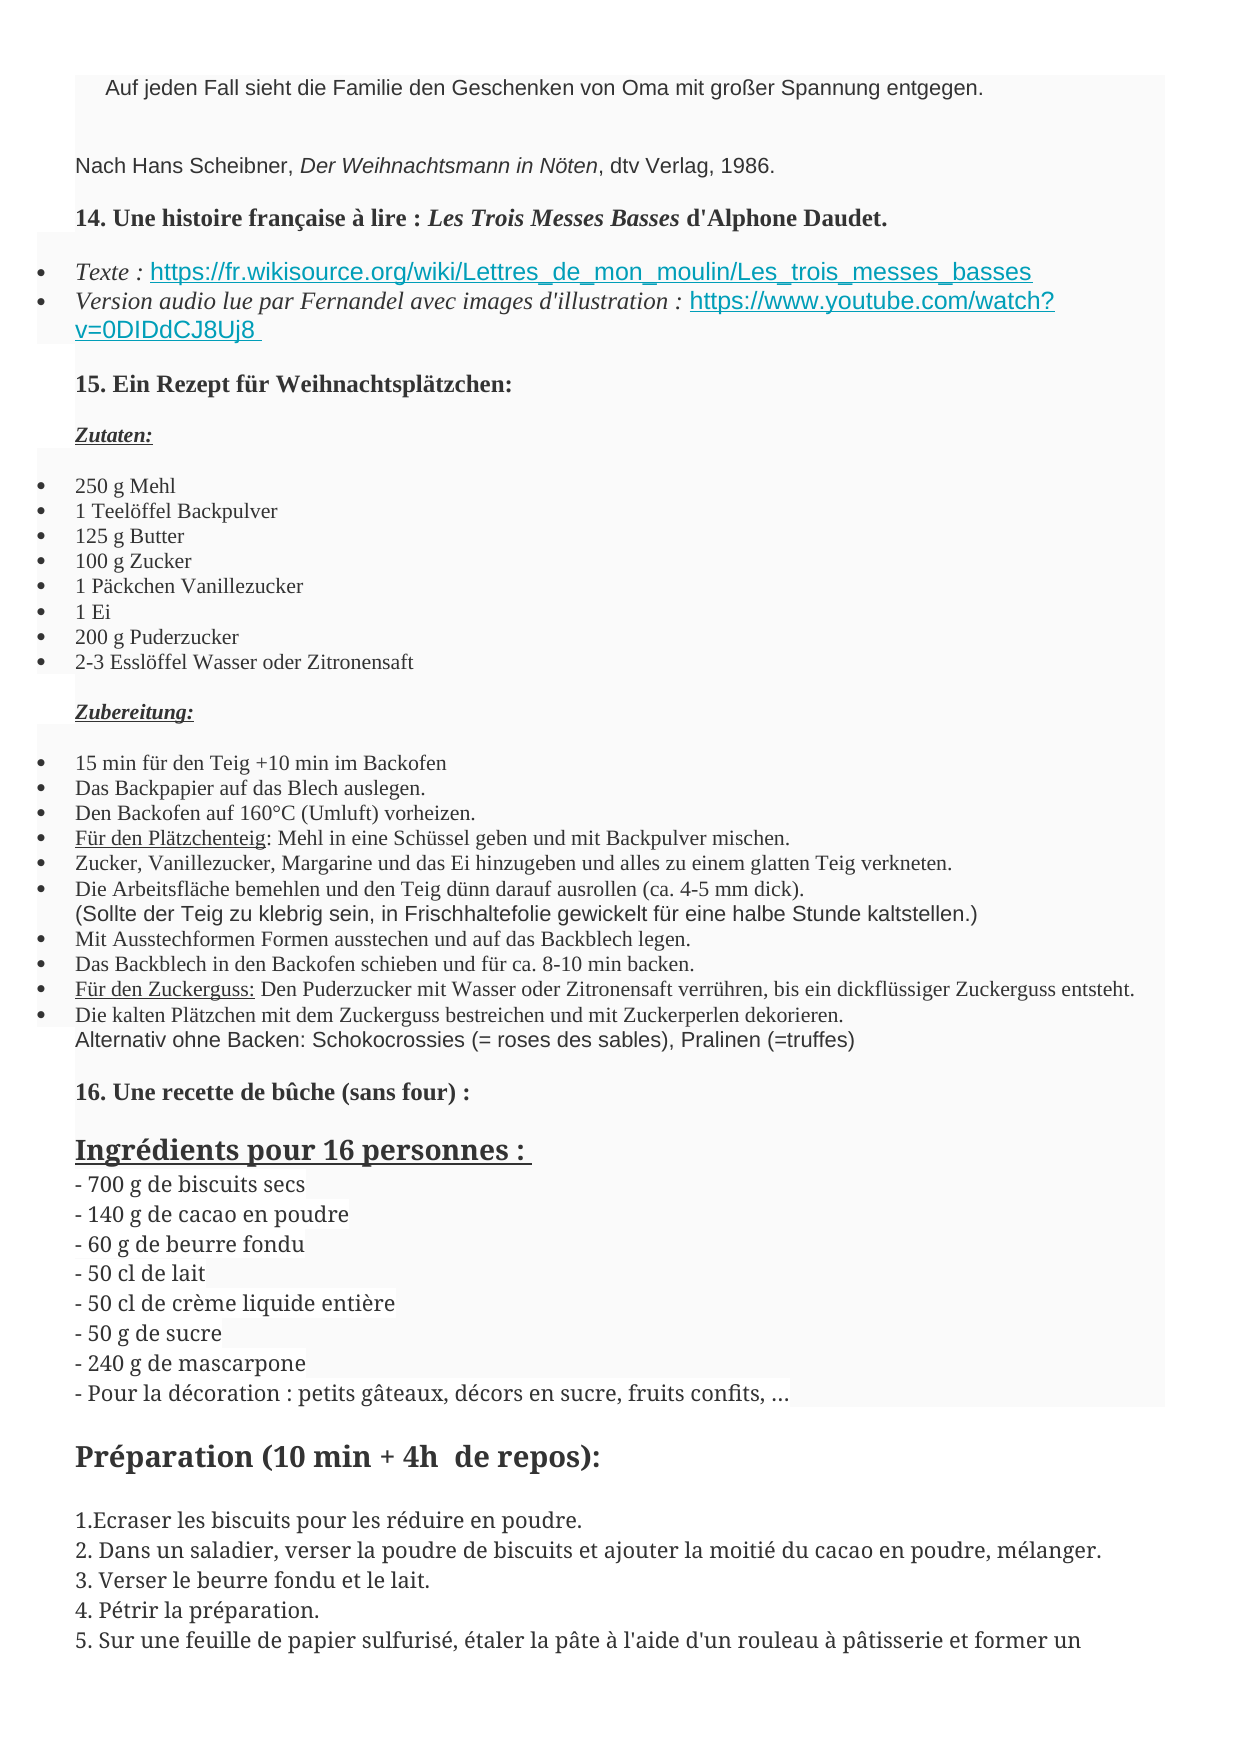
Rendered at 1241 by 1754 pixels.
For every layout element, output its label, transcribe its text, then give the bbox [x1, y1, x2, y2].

list Die kalten Plätzchen mit dem Zuckerguss bestreichen und mit Zuckerperlen dekorieren. [37, 1002, 1165, 1027]
list 250 g Mehl [37, 473, 1165, 498]
list Texte : https://fr.wikisource.org/wiki/Lettres_de_mon_moulin/Les_trois_messes_basses [37, 257, 1165, 286]
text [75, 1505, 1165, 1654]
list Zucker, Vanillezucker, Margarine und das Ei hinzugeben und alles zu einem glatten Teig verkneten. [37, 850, 1165, 876]
list Für den Plätzchenteig: Mehl in eine Schüssel geben und mit Backpulver mischen. [37, 825, 1165, 850]
text Préparation (10 min + 4h de repos): [75, 1437, 1165, 1476]
list Die Arbeitsfläche bemehlen und den Teig dünn darauf ausrollen (ca. 4-5 mm dick). (Sollte der Teig zu klebrig sein, in Frischhaltefolie gewickelt für eine halbe Stunde kaltstellen.) [37, 876, 1165, 926]
list Für den Zuckerguss: Den Puderzucker mit Wasser oder Zitronensaft verrühren, bis ein dickflüssiger Zuckerguss entsteht. [37, 976, 1165, 1002]
list 1 Ei [37, 599, 1165, 624]
text Ingrédients pour 16 personnes : - 700 g de biscuits secs - 140 g de cacao en poudre - 60 g de beurre fondu - 50 cl de lait - 50 cl de crème liquide entière - 50 g de sucre - 240 g de mascarpone - Pour la décoration : petits gâteaux, décors en sucre, fruits confits, … [75, 1131, 1165, 1407]
text Zutaten: [75, 422, 1165, 448]
list 100 g Zucker [37, 548, 1165, 573]
text 16. Une recette de bûche (sans four) : [75, 1077, 1165, 1106]
text Zubereitung: [75, 699, 1165, 724]
text Nach Hans Scheibner, Der Weihnachtsmann in Nöten, dtv Verlag, 1986. [75, 153, 1165, 178]
text 14. Une histoire française à lire : Les Trois Messes Basses d'Alphone Daudet. [75, 203, 1165, 232]
list 1 Päckchen Vanillezucker [37, 573, 1165, 599]
list Das Backblech in den Backofen schieben und für ca. 8-10 min backen. [37, 951, 1165, 976]
list 1 Teelöffel Backpulver [37, 498, 1165, 523]
list Den Backofen auf 160°C (Umluft) vorheizen. [37, 800, 1165, 825]
list Version audio lue par Fernandel avec images d'illustration : https://www.youtube.com/watch?v=0DIDdCJ8Uj8 [37, 286, 1165, 344]
list 200 g Puderzucker [37, 624, 1165, 649]
list 15 min für den Teig +10 min im Backofen [37, 749, 1165, 775]
text Alternativ ohne Backen: Schokocrossies (= roses des sables), Pralinen (=truffes) [75, 1027, 1165, 1052]
list Mit Ausstechformen Formen ausstechen und auf das Backblech legen. [37, 926, 1165, 951]
list 2-3 Esslöffel Wasser oder Zitronensaft [37, 649, 1165, 674]
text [75, 75, 1165, 128]
list 125 g Butter [37, 523, 1165, 548]
text 15. Ein Rezept für Weihnachtsplätzchen: [75, 369, 1165, 397]
list Das Backpapier auf das Blech auslegen. [37, 775, 1165, 800]
